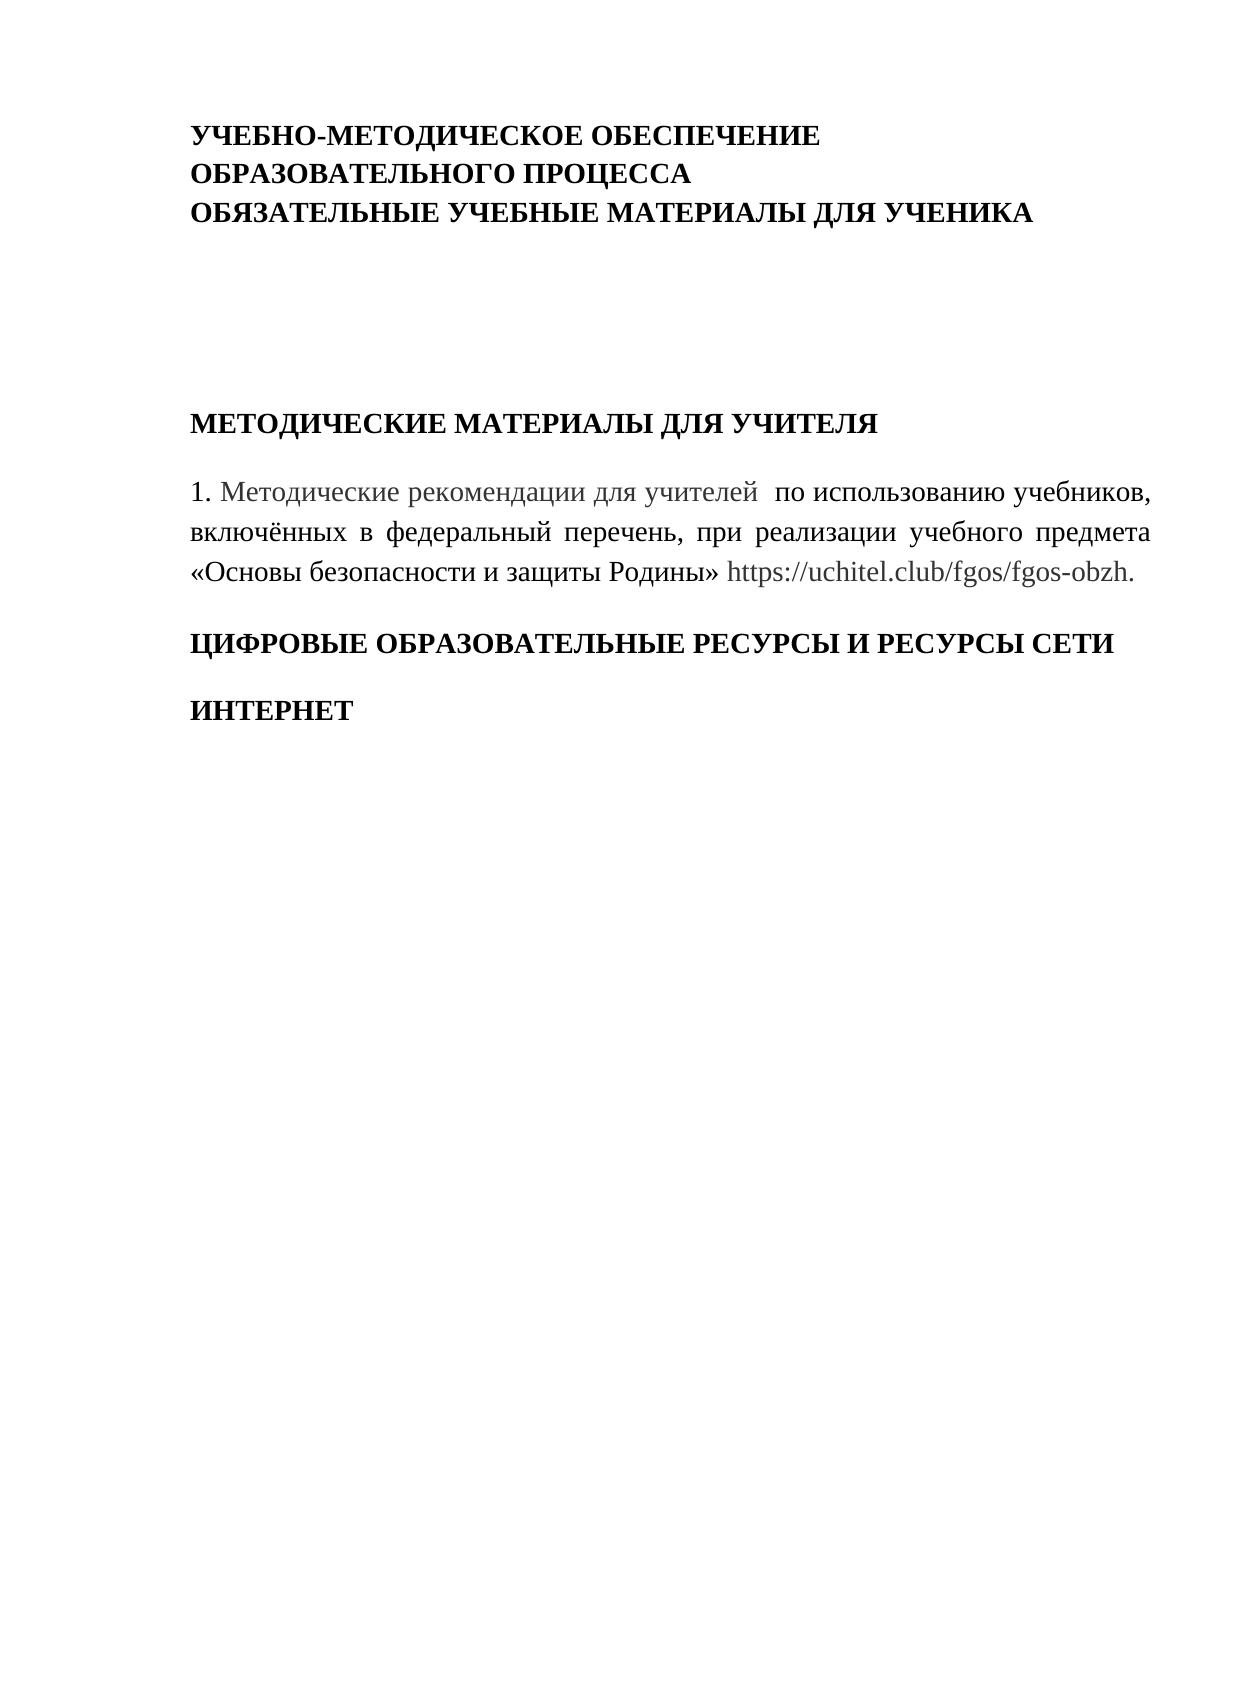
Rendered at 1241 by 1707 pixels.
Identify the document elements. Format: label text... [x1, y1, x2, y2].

text ЦИФРОВЫЕ ОБРАЗОВАТЕЛЬНЫЕ РЕСУРСЫ И РЕСУРСЫ СЕТИ ИНТЕРНЕТ [190, 626, 1152, 727]
text МЕТОДИЧЕСКИЕ МАТЕРИАЛЫ ДЛЯ УЧИТЕЛЯ [190, 407, 1152, 440]
text ОБЯЗАТЕЛЬНЫЕ УЧЕБНЫЕ МАТЕРИАЛЫ ДЛЯ УЧЕНИКА [190, 195, 1152, 229]
text УЧЕБНО-МЕТОДИЧЕСКОЕ ОБЕСПЕЧЕНИЕ ОБРАЗОВАТЕЛЬНОГО ПРОЦЕССА [190, 118, 1152, 190]
text 1. Методические рекомендации для учителей по использованию учебников, включённых в федеральный перечень, при реализации учебного предмета «Основы безопасности и защиты Родины» https://uchitel.club/fgos/fgos-obzh. [190, 474, 1152, 588]
